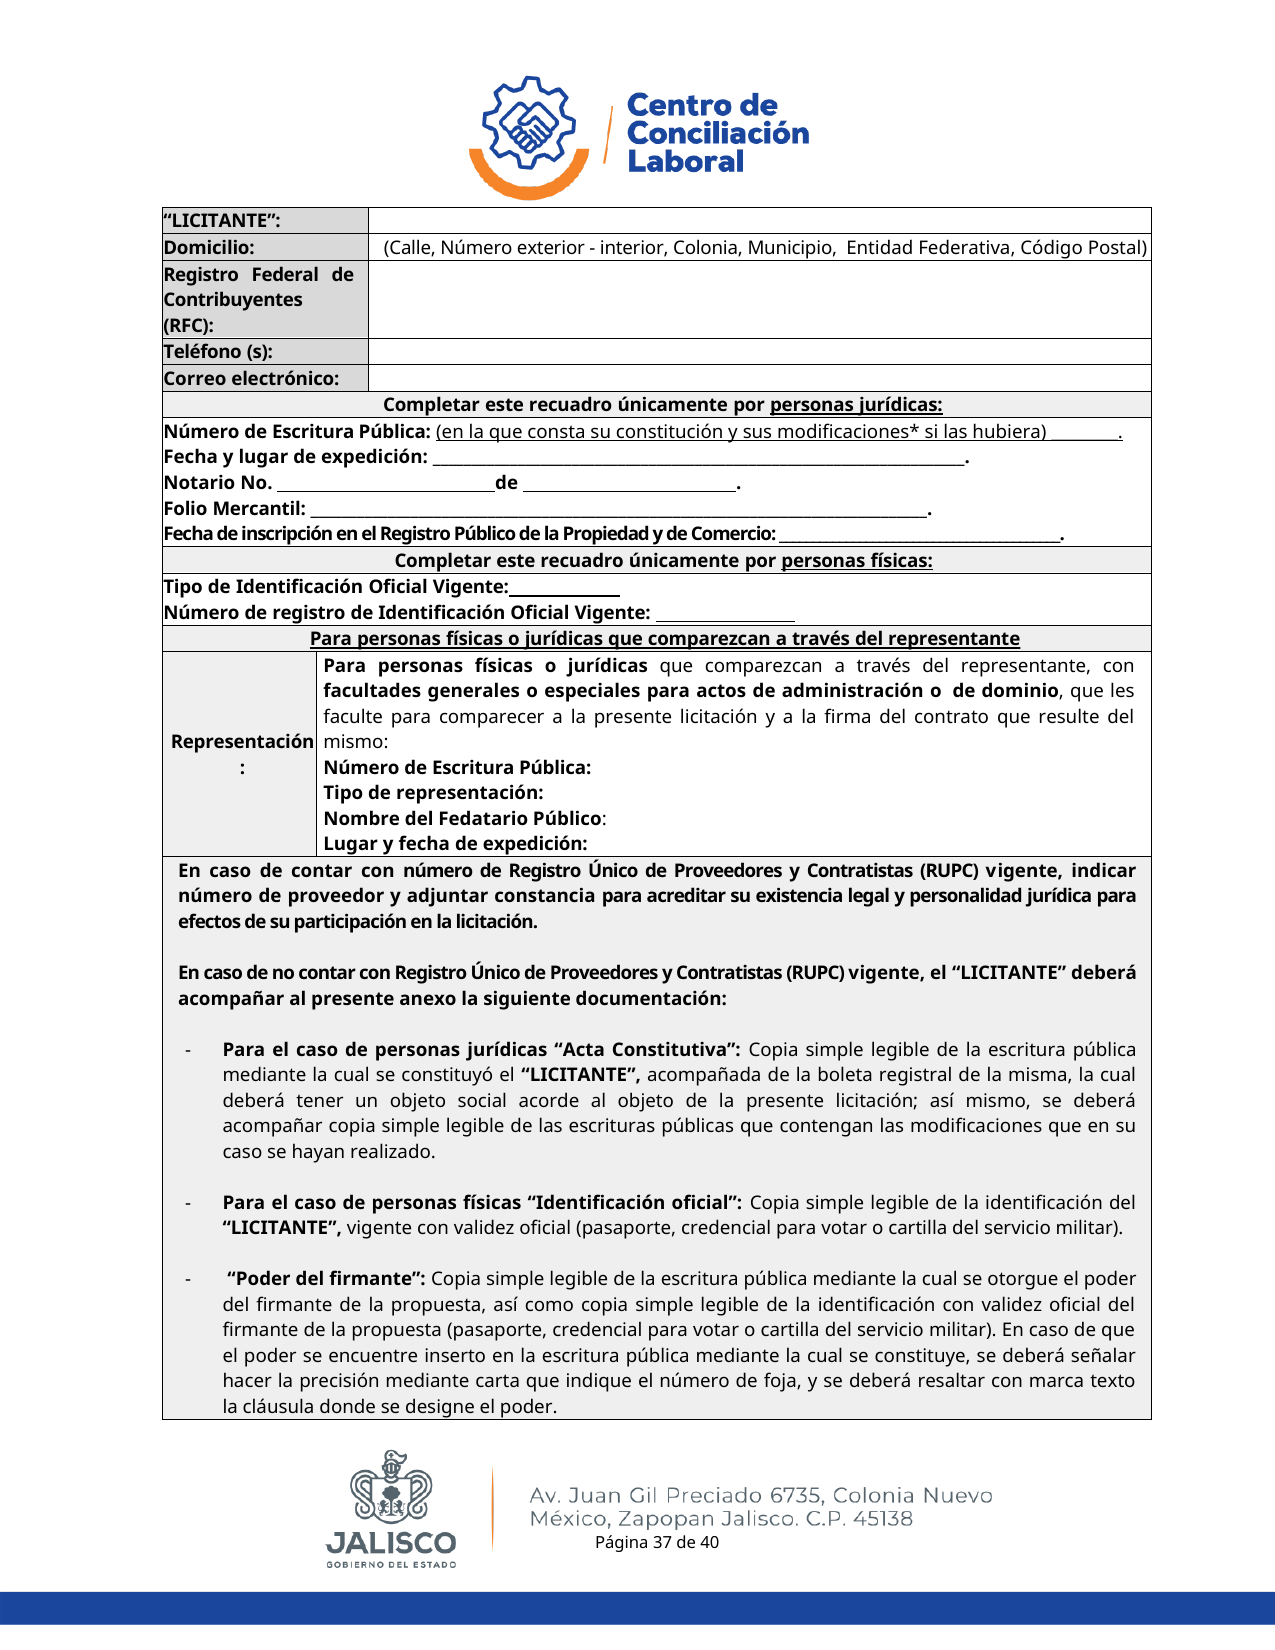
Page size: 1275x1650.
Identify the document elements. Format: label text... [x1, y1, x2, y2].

table_cell Número de Escritura Pública: (en la que consta su constitución y sus modificaciones* si las hubiera) ________. Fecha y lugar de expedición: _____________________________________________________________________. Notario No. de . Folio Mercantil: ________________________________________________________________________________. Fecha de inscripción en el Registro Público de la Propiedad y de Comercio: __________________________________________. [163, 418, 1151, 546]
table_cell Correo electrónico: [163, 365, 368, 391]
table_cell [369, 261, 1151, 337]
table_cell Completar este recuadro únicamente por personas jurídicas: [163, 392, 1151, 417]
table_cell [369, 365, 1151, 391]
table_cell Tipo de Identificación Oficial Vigente: Número de registro de Identificación Oficial Vigente: [163, 574, 1151, 624]
table_cell Completar este recuadro únicamente por personas físicas: [163, 547, 1151, 572]
table_cell Registro Federal de Contribuyentes (RFC): [163, 261, 368, 337]
table_cell (Calle, Número exterior - interior, Colonia, Municipio, Entidad Federativa, Código Postal) [369, 234, 1151, 260]
table_cell Para personas físicas o jurídicas que comparezcan a través del representante [163, 626, 1151, 651]
table_cell [369, 208, 1151, 233]
table_cell [369, 339, 1151, 364]
picture [0, 3, 1275, 1650]
table_cell Para personas físicas o jurídicas que comparezcan a través del representante, con facultades generales o especiales para actos de administración o de dominio, que les faculte para comparecer a la presente licitación y a la firma del contrato que resulte del mismo: Número de Escritura Pública: Tipo de representación: Nombre del Fedatario Público: Lugar y fecha de expedición: [317, 652, 1151, 856]
table_cell Domicilio: [163, 234, 368, 260]
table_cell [163, 208, 368, 233]
table_cell Representación: [163, 652, 316, 856]
table_cell Teléfono (s): [163, 339, 368, 364]
